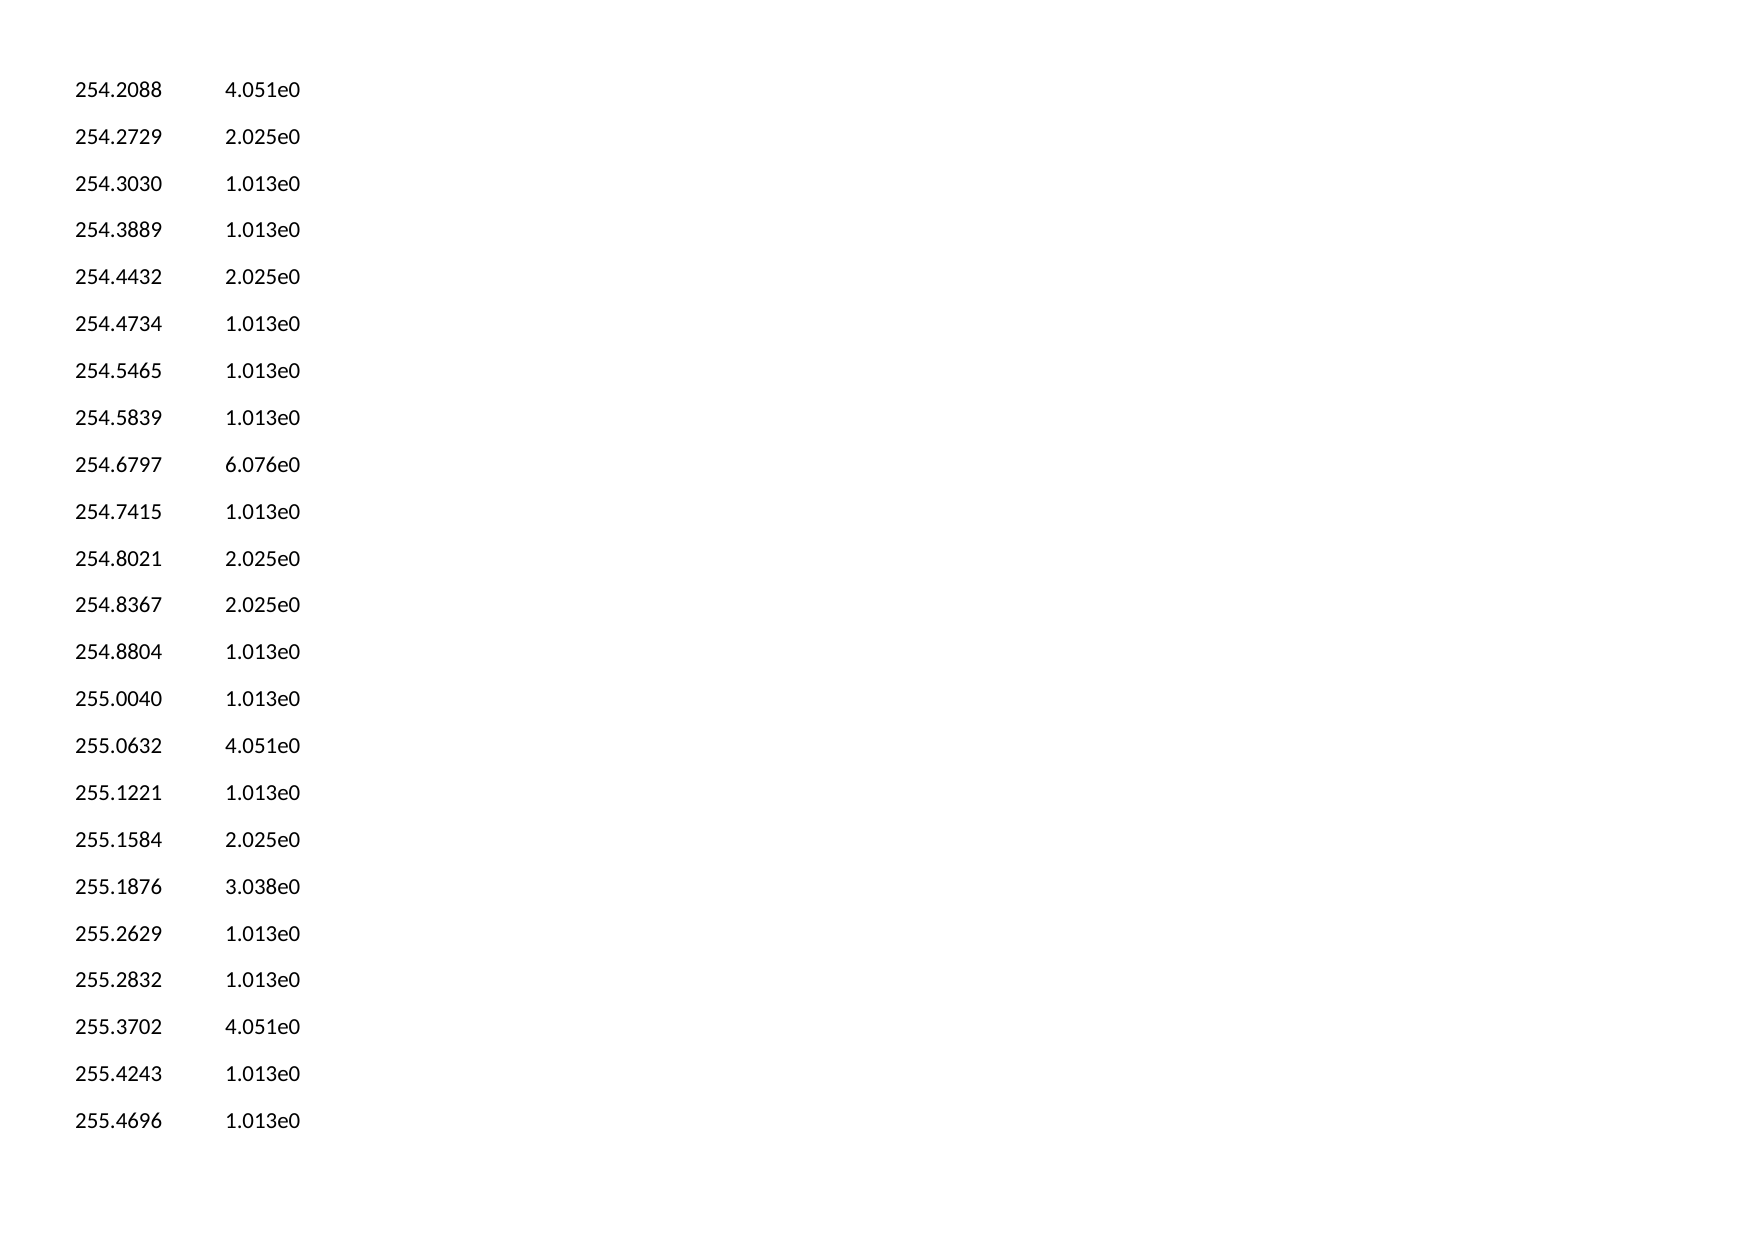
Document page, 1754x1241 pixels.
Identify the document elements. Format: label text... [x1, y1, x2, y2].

text 254.3030 1.013e0 [75, 169, 1679, 197]
text 255.0040 1.013e0 [75, 684, 1679, 712]
text 254.3889 1.013e0 [75, 216, 1679, 244]
text 254.2088 4.051e0 [75, 75, 1679, 103]
text 254.5465 1.013e0 [75, 356, 1679, 384]
text 254.2729 2.025e0 [75, 122, 1679, 150]
text 255.2832 1.013e0 [75, 966, 1679, 994]
text 255.1221 1.013e0 [75, 778, 1679, 806]
text 255.0632 4.051e0 [75, 731, 1679, 759]
text 254.8804 1.013e0 [75, 637, 1679, 666]
text 254.6797 6.076e0 [75, 450, 1679, 478]
text 254.8367 2.025e0 [75, 591, 1679, 619]
text 255.3702 4.051e0 [75, 1012, 1679, 1041]
text 255.1876 3.038e0 [75, 872, 1679, 900]
text 254.4734 1.013e0 [75, 309, 1679, 337]
text 254.8021 2.025e0 [75, 544, 1679, 572]
text 255.2629 1.013e0 [75, 919, 1679, 947]
text 254.4432 2.025e0 [75, 262, 1679, 291]
text 255.1584 2.025e0 [75, 825, 1679, 853]
text 255.4243 1.013e0 [75, 1059, 1679, 1087]
text 254.5839 1.013e0 [75, 403, 1679, 431]
text 254.7415 1.013e0 [75, 497, 1679, 525]
text 255.4696 1.013e0 [75, 1106, 1679, 1134]
